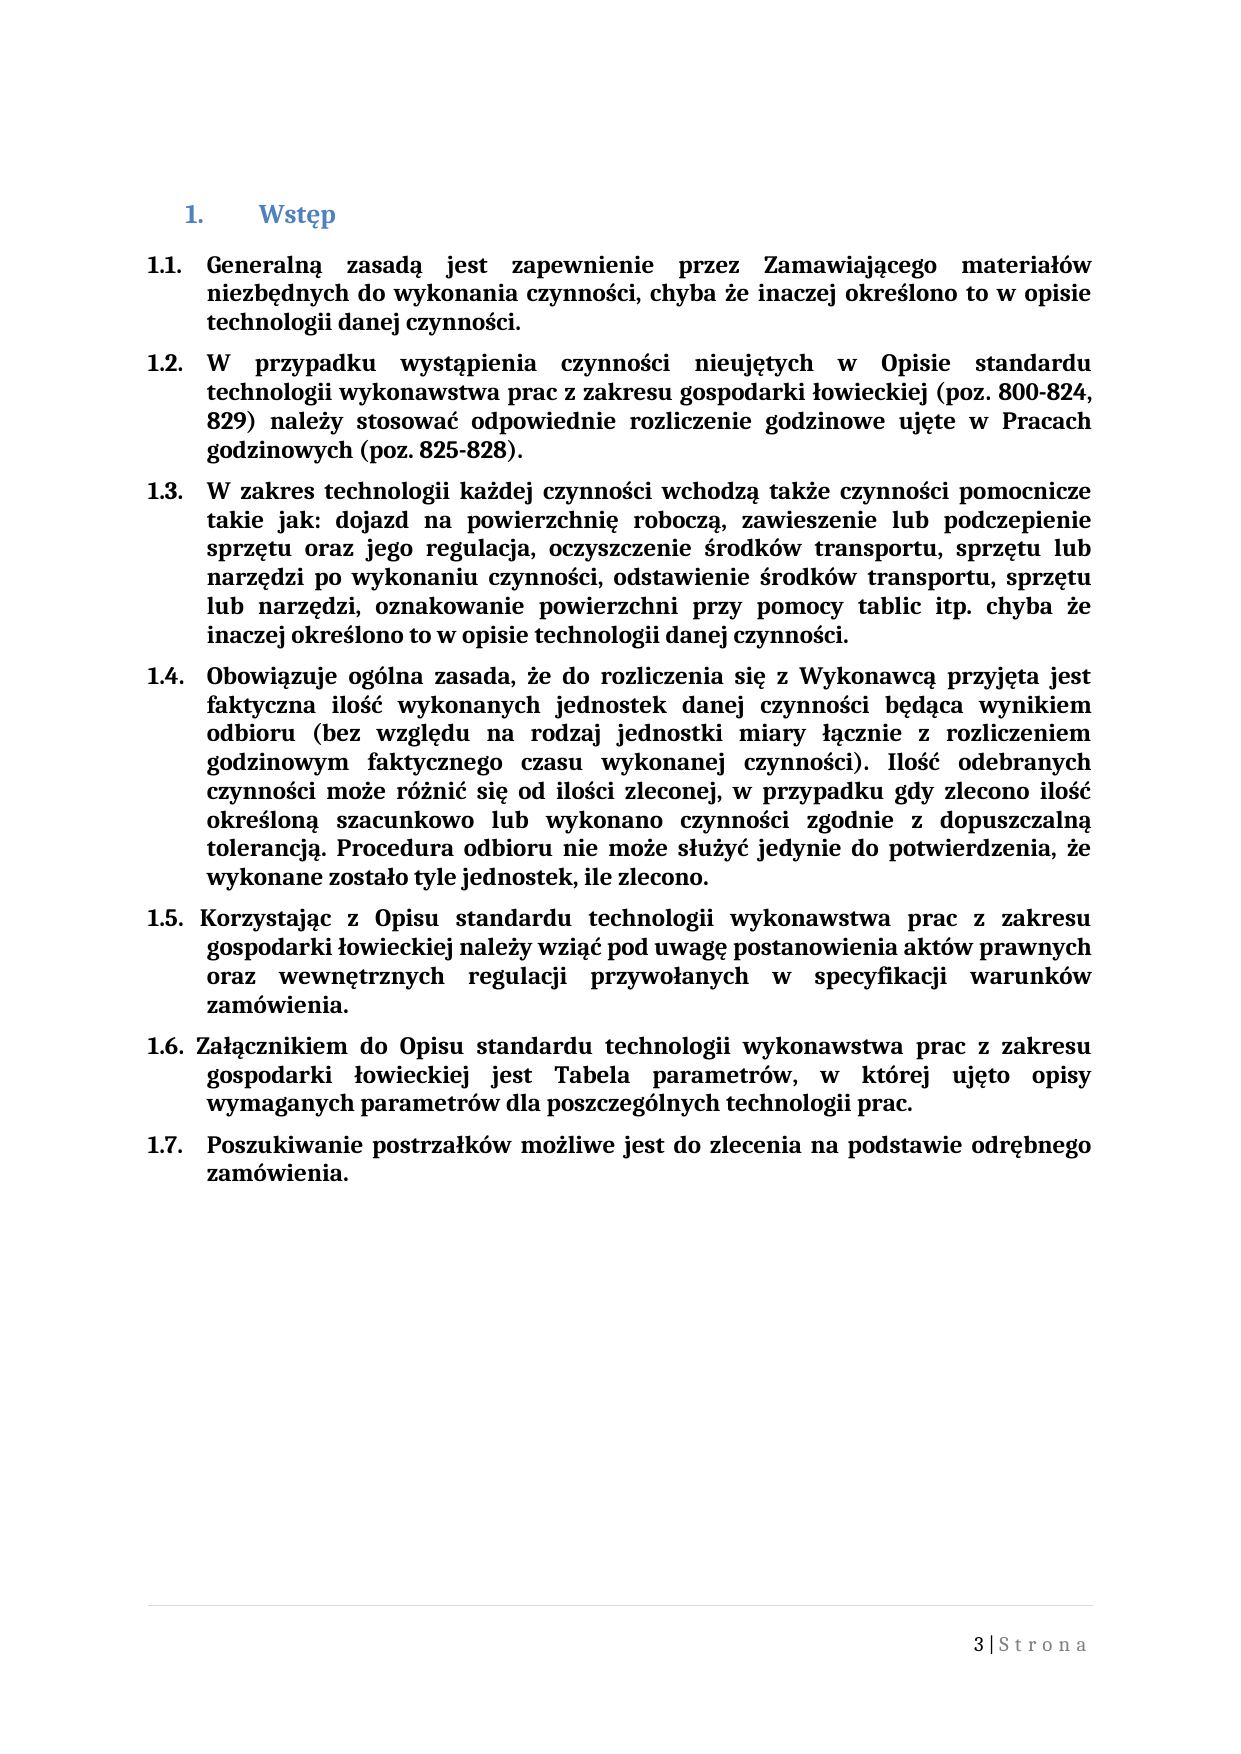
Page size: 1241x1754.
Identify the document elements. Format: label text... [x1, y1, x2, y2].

text 1.7. Poszukiwanie postrzałków możliwe jest do zlecenia na podstawie odrębnego zamówienia. [148, 1131, 1093, 1188]
subtitle Wstęp [185, 199, 1093, 230]
text 1.4. Obowiązuje ogólna zasada, że do rozliczenia się z Wykonawcą przyjęta jest faktyczna ilość wykonanych jednostek danej czynności będąca wynikiem odbioru (bez względu na rodzaj jednostki miary łącznie z rozliczeniem godzinowym faktycznego czasu wykonanej czynności). Ilość odebranych czynności może różnić się od ilości zleconej, w przypadku gdy zlecono ilość określoną szacunkowo lub wykonano czynności zgodnie z dopuszczalną tolerancją. Procedura odbioru nie może służyć jedynie do potwierdzenia, że wykonane zostało tyle jednostek, ile zlecono. [148, 662, 1093, 892]
text 1.5. Korzystając z Opisu standardu technologii wykonawstwa prac z zakresu gospodarki łowieckiej należy wziąć pod uwagę postanowienia aktów prawnych oraz wewnętrznych regulacji przywołanych w specyfikacji warunków zamówienia. [148, 904, 1093, 1019]
text 1.2. W przypadku wystąpienia czynności nieujętych w Opisie standardu technologii wykonawstwa prac z zakresu gospodarki łowieckiej (poz. 800-824, 829) należy stosować odpowiednie rozliczenie godzinowe ujęte w Pracach godzinowych (poz. 825-828). [148, 349, 1093, 464]
text 1.1. Generalną zasadą jest zapewnienie przez Zamawiającego materiałów niezbędnych do wykonania czynności, chyba że inaczej określono to w opisie technologii danej czynności. [148, 251, 1093, 337]
text 1.3. W zakres technologii każdej czynności wchodzą także czynności pomocnicze takie jak: dojazd na powierzchnię roboczą, zawieszenie lub podczepienie sprzętu oraz jego regulacja, oczyszczenie środków transportu, sprzętu lub narzędzi po wykonaniu czynności, odstawienie środków transportu, sprzętu lub narzędzi, oznakowanie powierzchni przy pomocy tablic itp. chyba że inaczej określono to w opisie technologii danej czynności. [148, 477, 1093, 649]
text 1.6. Załącznikiem do Opisu standardu technologii wykonawstwa prac z zakresu gospodarki łowieckiej jest Tabela parametrów, w której ujęto opisy wymaganych parametrów dla poszczególnych technologii prac. [148, 1032, 1093, 1118]
